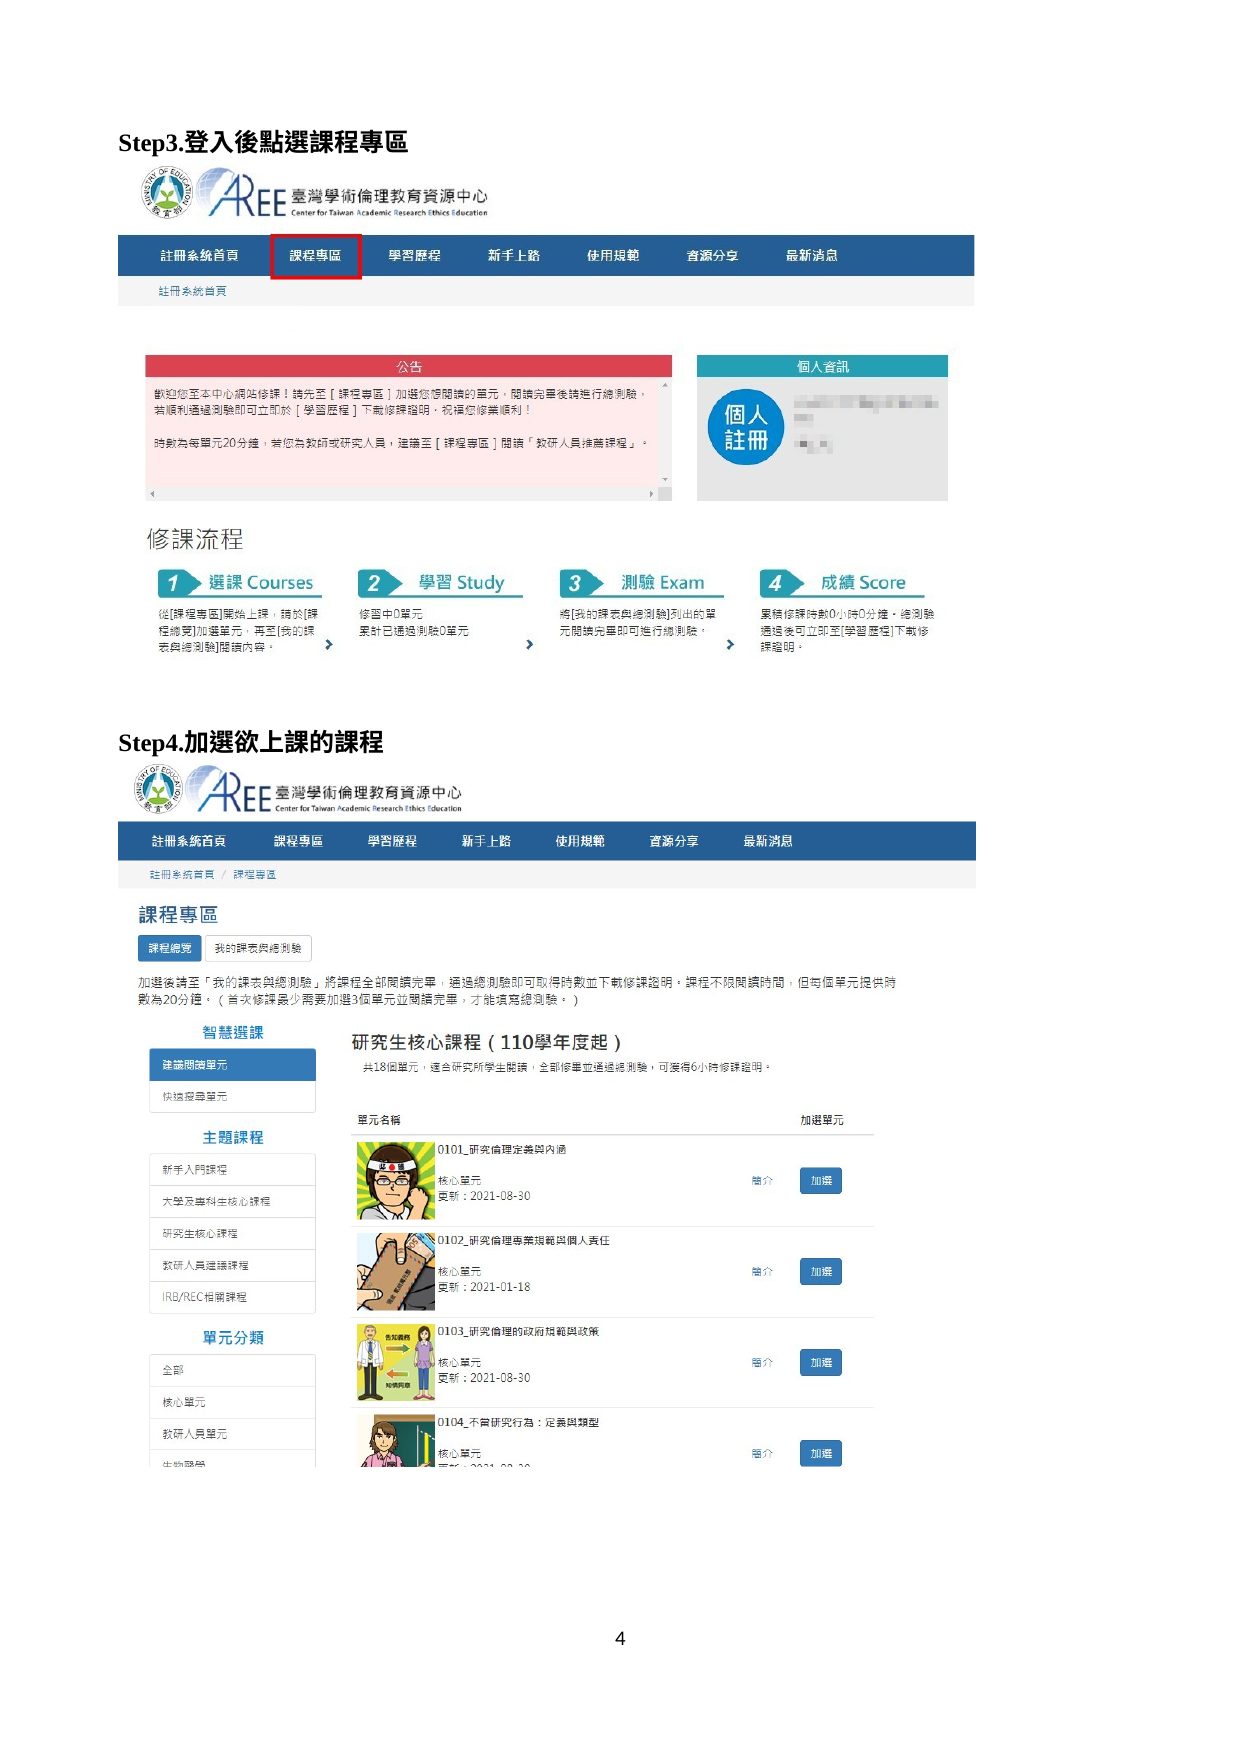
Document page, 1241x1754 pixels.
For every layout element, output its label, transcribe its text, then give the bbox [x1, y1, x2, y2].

picture [118, 159, 975, 678]
text Step3.登入後點選課程專區 [118, 122, 1122, 159]
picture [118, 759, 976, 1467]
text Step4.加選欲上課的課程 [118, 722, 1122, 759]
